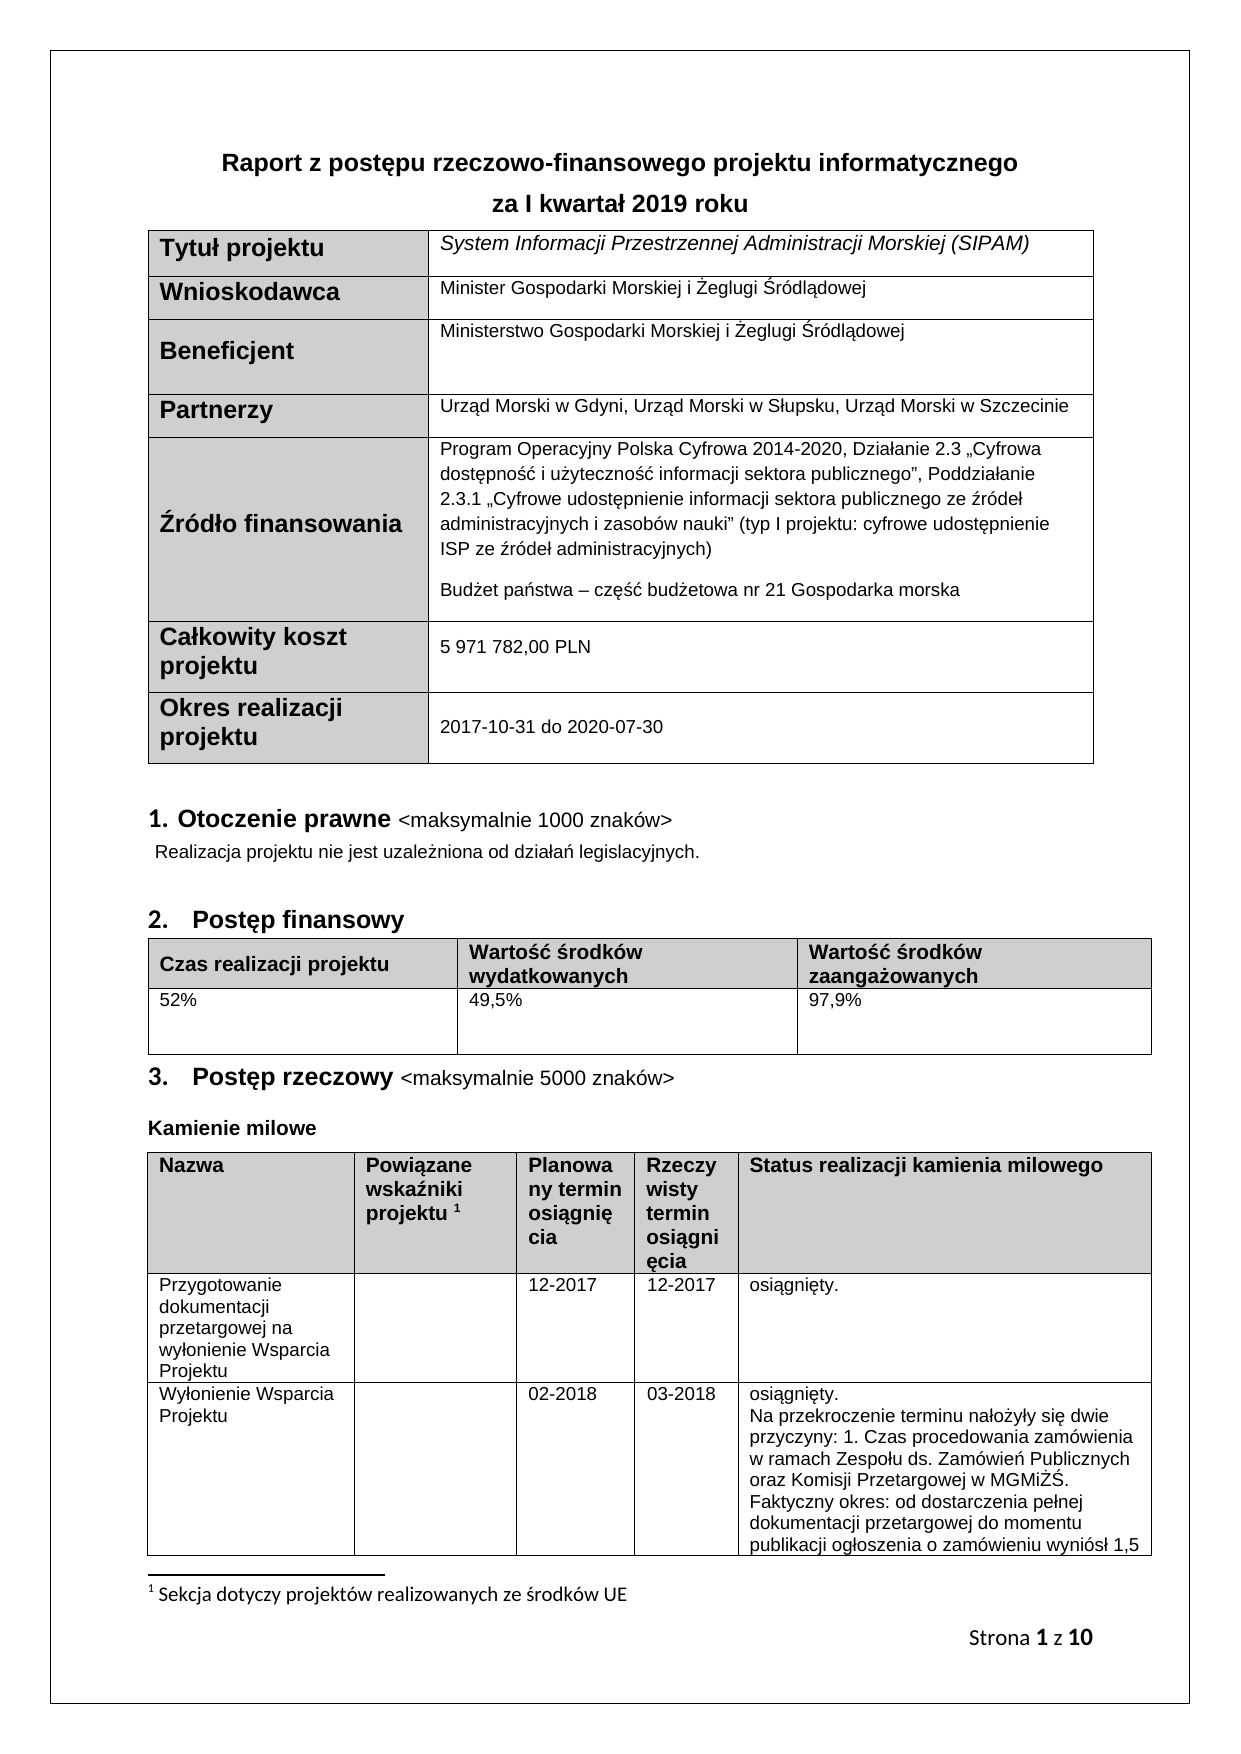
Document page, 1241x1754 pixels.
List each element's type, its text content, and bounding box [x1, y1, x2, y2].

table_cell Okres realizacji projektu [149, 693, 428, 763]
table_header Czas realizacji projektu [149, 939, 457, 988]
table_cell Przygotowanie dokumentacji przetargowej na wyłonienie Wsparcia Projektu [148, 1274, 354, 1382]
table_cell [739, 1383, 1151, 1555]
subtitle Postęp rzeczowy <maksymalnie 5000 znaków> [148, 1059, 1093, 1092]
table_header Powiązane wskaźniki projektu [355, 1153, 516, 1273]
table_cell 12-2017 [635, 1274, 738, 1382]
table_header Rzeczywisty termin osiągnięcia [635, 1153, 738, 1273]
table_cell [355, 1274, 516, 1382]
table_cell Wyłonienie Wsparcia Projektu [148, 1383, 354, 1555]
subtitle za I kwartał 2019 roku [148, 189, 1093, 217]
table_header Status realizacji kamienia milowego [739, 1153, 1151, 1273]
table_cell Ministerstwo Gospodarki Morskiej i Żeglugi Śródlądowej [429, 320, 1093, 394]
table_cell 2017-10-31 do 2020-07-30 [429, 693, 1093, 763]
subtitle Raport z postępu rzeczowo-finansowego projektu informatycznego [148, 147, 1093, 176]
table_cell Całkowity koszt projektu [149, 622, 428, 692]
table_cell 49,5% [458, 989, 797, 1054]
table_header Wartość środków zaangażowanych [798, 939, 1151, 988]
table_header Nazwa [148, 1153, 354, 1273]
table_cell 52% [149, 989, 457, 1054]
table_cell [355, 1383, 516, 1555]
table_cell 03-2018 [635, 1383, 738, 1555]
table_cell Beneficjent [149, 320, 428, 394]
table_cell 12-2017 [517, 1274, 634, 1382]
table_cell 5 971 782,00 PLN [429, 622, 1093, 692]
table_header Tytuł projektu [149, 231, 428, 276]
table_header System Informacji Przestrzennej Administracji Morskiej (SIPAM) [429, 231, 1093, 276]
text Kamienie milowe [148, 1116, 1093, 1139]
table_cell Źródło finansowania [149, 438, 428, 621]
table_header Planowany termin osiągnięcia [517, 1153, 634, 1273]
subtitle Realizacja projektu nie jest uzależniona od działań legislacyjnych. [148, 841, 1093, 863]
subtitle Postęp finansowy [148, 903, 1093, 936]
table_cell Urząd Morski w Gdyni, Urząd Morski w Słupsku, Urząd Morski w Szczecinie [429, 395, 1093, 437]
table_cell 02-2018 [517, 1383, 634, 1555]
table_cell Program Operacyjny Polska Cyfrowa 2014-2020, Działanie 2.3 „Cyfrowa dostępność i użyteczność informacji sektora publicznego”, Poddziałanie 2.3.1 „Cyfrowe udostępnienie informacji sektora publicznego ze źródeł administracyjnych i zasobów nauki” (typ I projektu: cyfrowe udostępnienie ISP ze źródeł administracyjnych) Budżet państwa – część budżetowa nr 21 Gospodarka morska [429, 438, 1093, 621]
table_cell Minister Gospodarki Morskiej i Żeglugi Śródlądowej [429, 277, 1093, 319]
table_cell 97,9% [798, 989, 1151, 1054]
table_cell Partnerzy [149, 395, 428, 437]
table_cell osiągnięty. [739, 1274, 1151, 1382]
subtitle Otoczenie prawne <maksymalnie 1000 znaków> [148, 801, 1063, 834]
table_header Wartość środków wydatkowanych [458, 939, 797, 988]
table_cell Wnioskodawca [149, 277, 428, 319]
